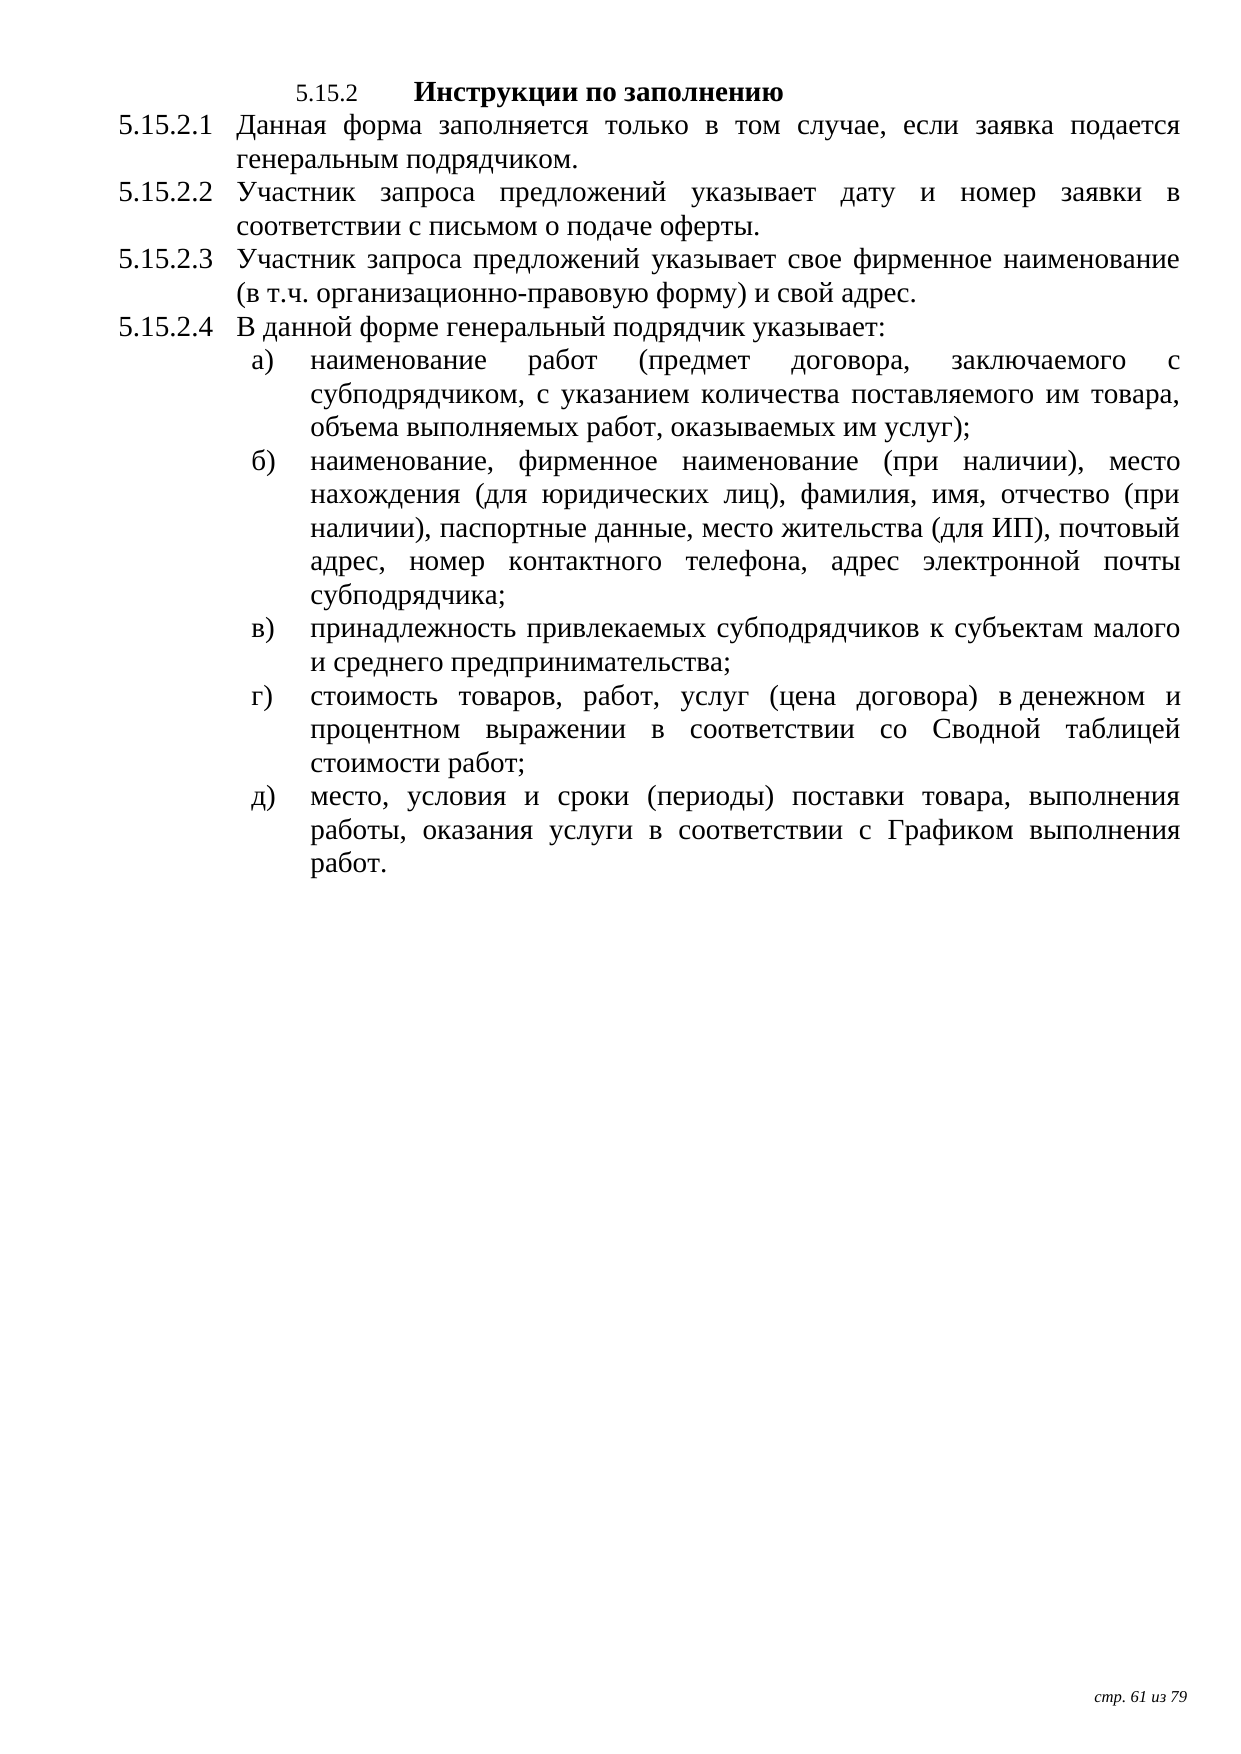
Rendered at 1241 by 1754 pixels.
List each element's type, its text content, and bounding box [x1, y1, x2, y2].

text Участник запроса предложений указывает дату и номер заявки в соответствии с письмом о подаче оферты. [118, 174, 1181, 242]
text Данная форма заполняется только в том случае, если заявка подается генеральным подрядчиком. [118, 107, 1181, 174]
text наименование, фирменное наименование (при наличии), место нахождения (для юридических лиц), фамилия, имя, отчество (при наличии), паспортные данные, место жительства (для ИП), почтовый адрес, номер контактного телефона, адрес электронной почты субподрядчика; [251, 443, 1181, 611]
text наименование работ (предмет договора, заключаемого с субподрядчиком, с указанием количества поставляемого им товара, объема выполняемых работ, оказываемых им услуг); [251, 342, 1181, 443]
text принадлежность привлекаемых субподрядчиков к субъектам малого и среднего предпринимательства; [251, 611, 1181, 678]
text стоимость товаров, работ, услуг (цена договора) в денежном и процентном выражении в соответствии со Сводной таблицей стоимости работ; [251, 678, 1181, 778]
text место, условия и сроки (периоды) поставки товара, выполнения работы, оказания услуги в соответствии с Графиком выполнения работ. [251, 778, 1181, 879]
text В данной форме генеральный подрядчик указывает: [118, 309, 1181, 342]
text Участник запроса предложений указывает свое фирменное наименование (в т.ч. организационно-правовую форму) и свой адрес. [118, 242, 1181, 309]
text Инструкции по заполнению [236, 74, 1181, 107]
